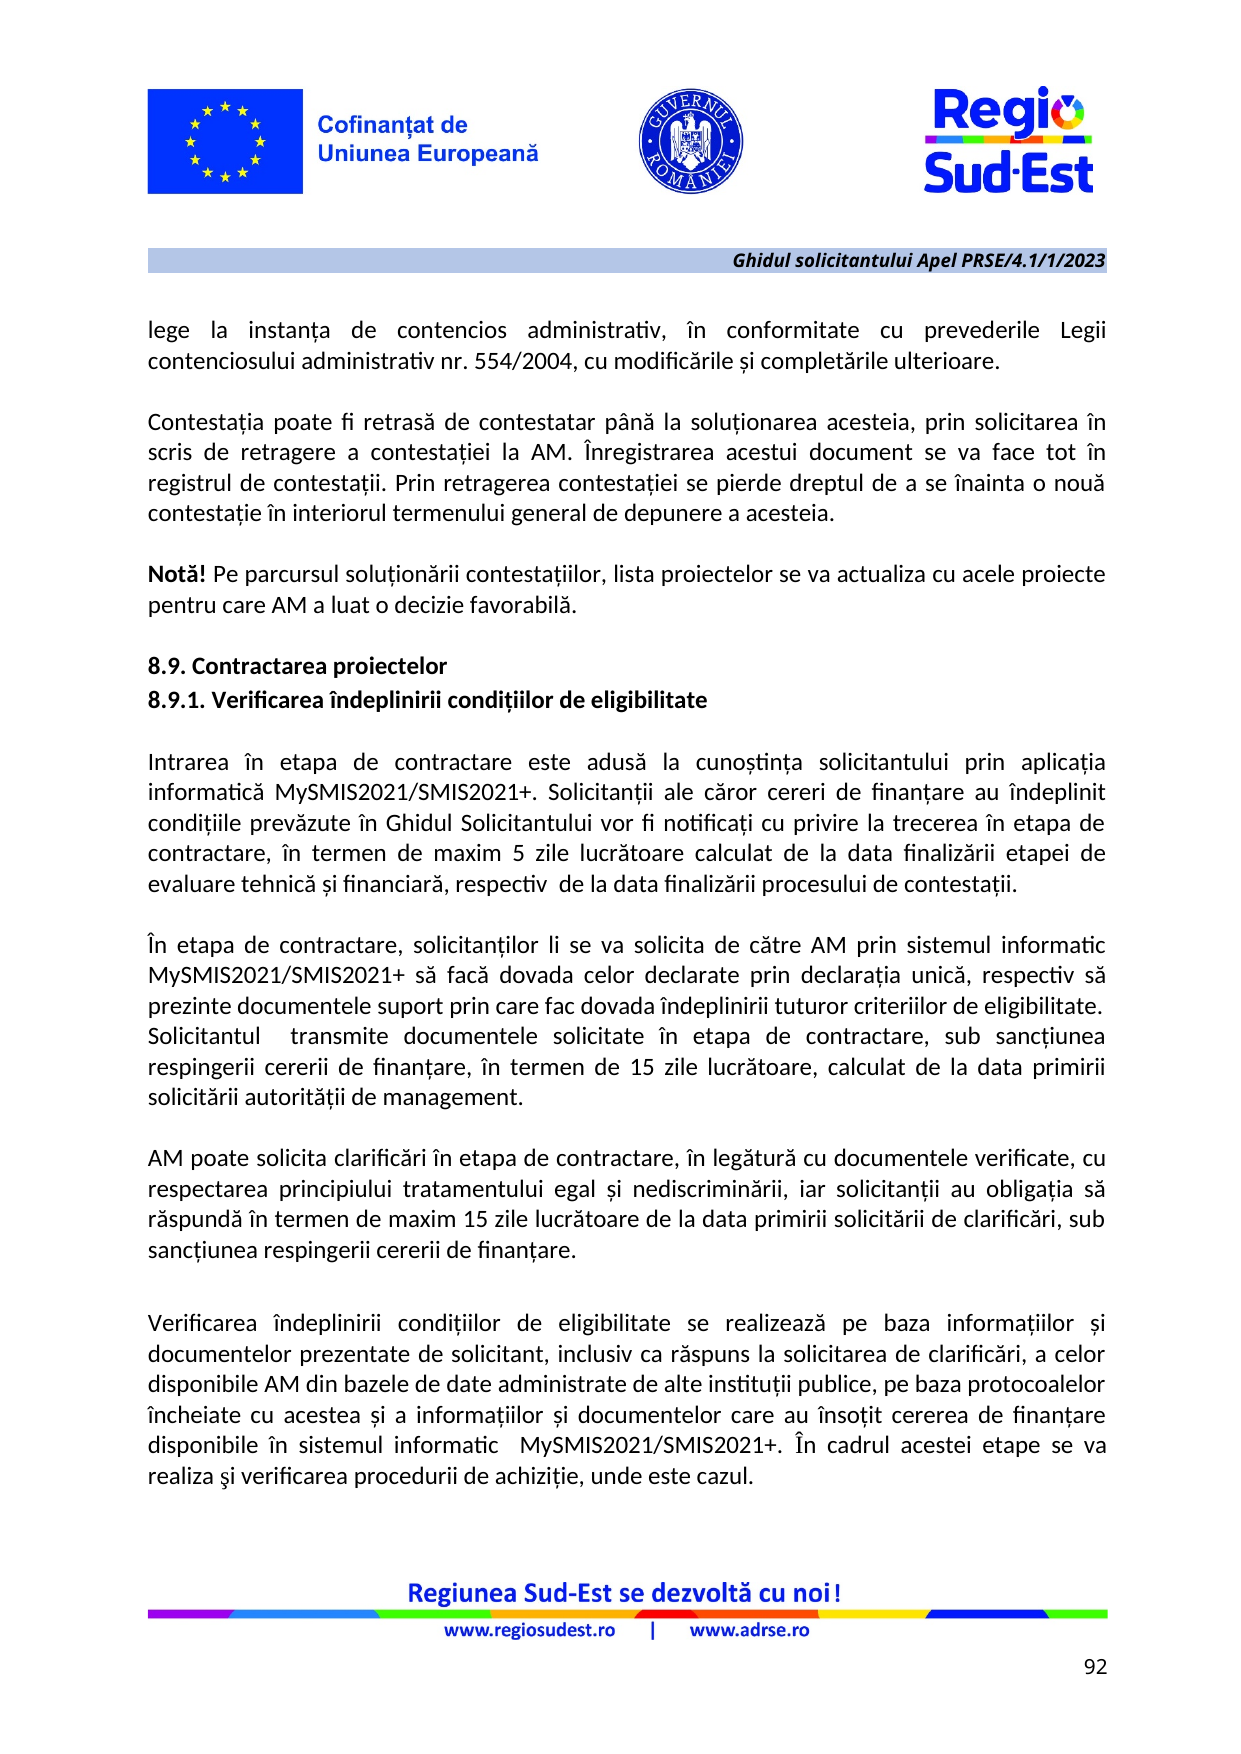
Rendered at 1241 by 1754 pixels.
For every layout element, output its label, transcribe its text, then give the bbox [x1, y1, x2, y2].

text AM poate solicita clarificări în etapa de contractare, în legătură cu documentele verificate, cu respectarea principiului tratamentului egal și nediscriminării, iar solicitanții au obligația să răspundă în termen de maxim 15 zile lucrătoare de la data primirii solicitării de clarificări, sub sancțiunea respingerii cererii de finanțare. [148, 1142, 1107, 1264]
text Intrarea în etapa de contractare este adusă la cunoștința solicitantului prin aplicația informatică MySMIS2021/SMIS2021+. Solicitanții ale căror cereri de finanțare au îndeplinit condițiile prevăzute în Ghidul Solicitantului vor fi notificați cu privire la trecerea în etapa de contractare, în termen de maxim 5 zile lucrătoare calculat de la data finalizării etapei de evaluare tehnică și financiară, respectiv de la data finalizării procesului de contestații. [148, 746, 1107, 898]
subtitle 8.9.1. Verificarea îndeplinirii condițiilor de eligibilitate [148, 685, 1107, 715]
subtitle 8.9. Contractarea proiectelor [148, 650, 1107, 681]
text Notă! Pe parcursul soluționării contestațiilor, lista proiectelor se va actualiza cu acele proiecte pentru care AM a luat o decizie favorabilă. [148, 558, 1107, 619]
picture [147, 1582, 1108, 1640]
text Contestația poate fi retrasă de contestatar până la soluționarea acesteia, prin solicitarea în scris de retragere a contestației la AM. Înregistrarea acestui document se va face tot în registrul de contestații. Prin retragerea contestației se pierde dreptul de a se înainta o nouă contestație în interiorul termenului general de depunere a acesteia. [148, 406, 1107, 528]
text Solicitantul transmite documentele solicitate în etapa de contractare, sub sancțiunea respingerii cererii de finanțare, în termen de 15 zile lucrătoare, calculat de la data primirii solicitării autorității de management. [148, 1020, 1107, 1112]
text Verificarea îndeplinirii condițiilor de eligibilitate se realizează pe baza informațiilor și documentelor prezentate de solicitant, inclusiv ca răspuns la solicitarea de clarificări, a celor disponibile AM din bazele de date administrate de alte instituții publice, pe baza protocoalelor încheiate cu acestea și a informațiilor și documentelor care au însoțit cererea de finanțare disponibile în sistemul informatic MySMIS2021/SMIS2021+. În cadrul acestei etape se va realiza şi verificarea procedurii de achiziţie, unde este cazul. [148, 1308, 1107, 1491]
picture [147, 86, 1093, 195]
text În etapa de contractare, solicitanților li se va solicita de către AM prin sistemul informatic MySMIS2021/SMIS2021+ să facă dovada celor declarate prin declarația unică, respectiv să prezinte documentele suport prin care fac dovada îndeplinirii tuturor criteriilor de eligibilitate. [148, 929, 1107, 1020]
